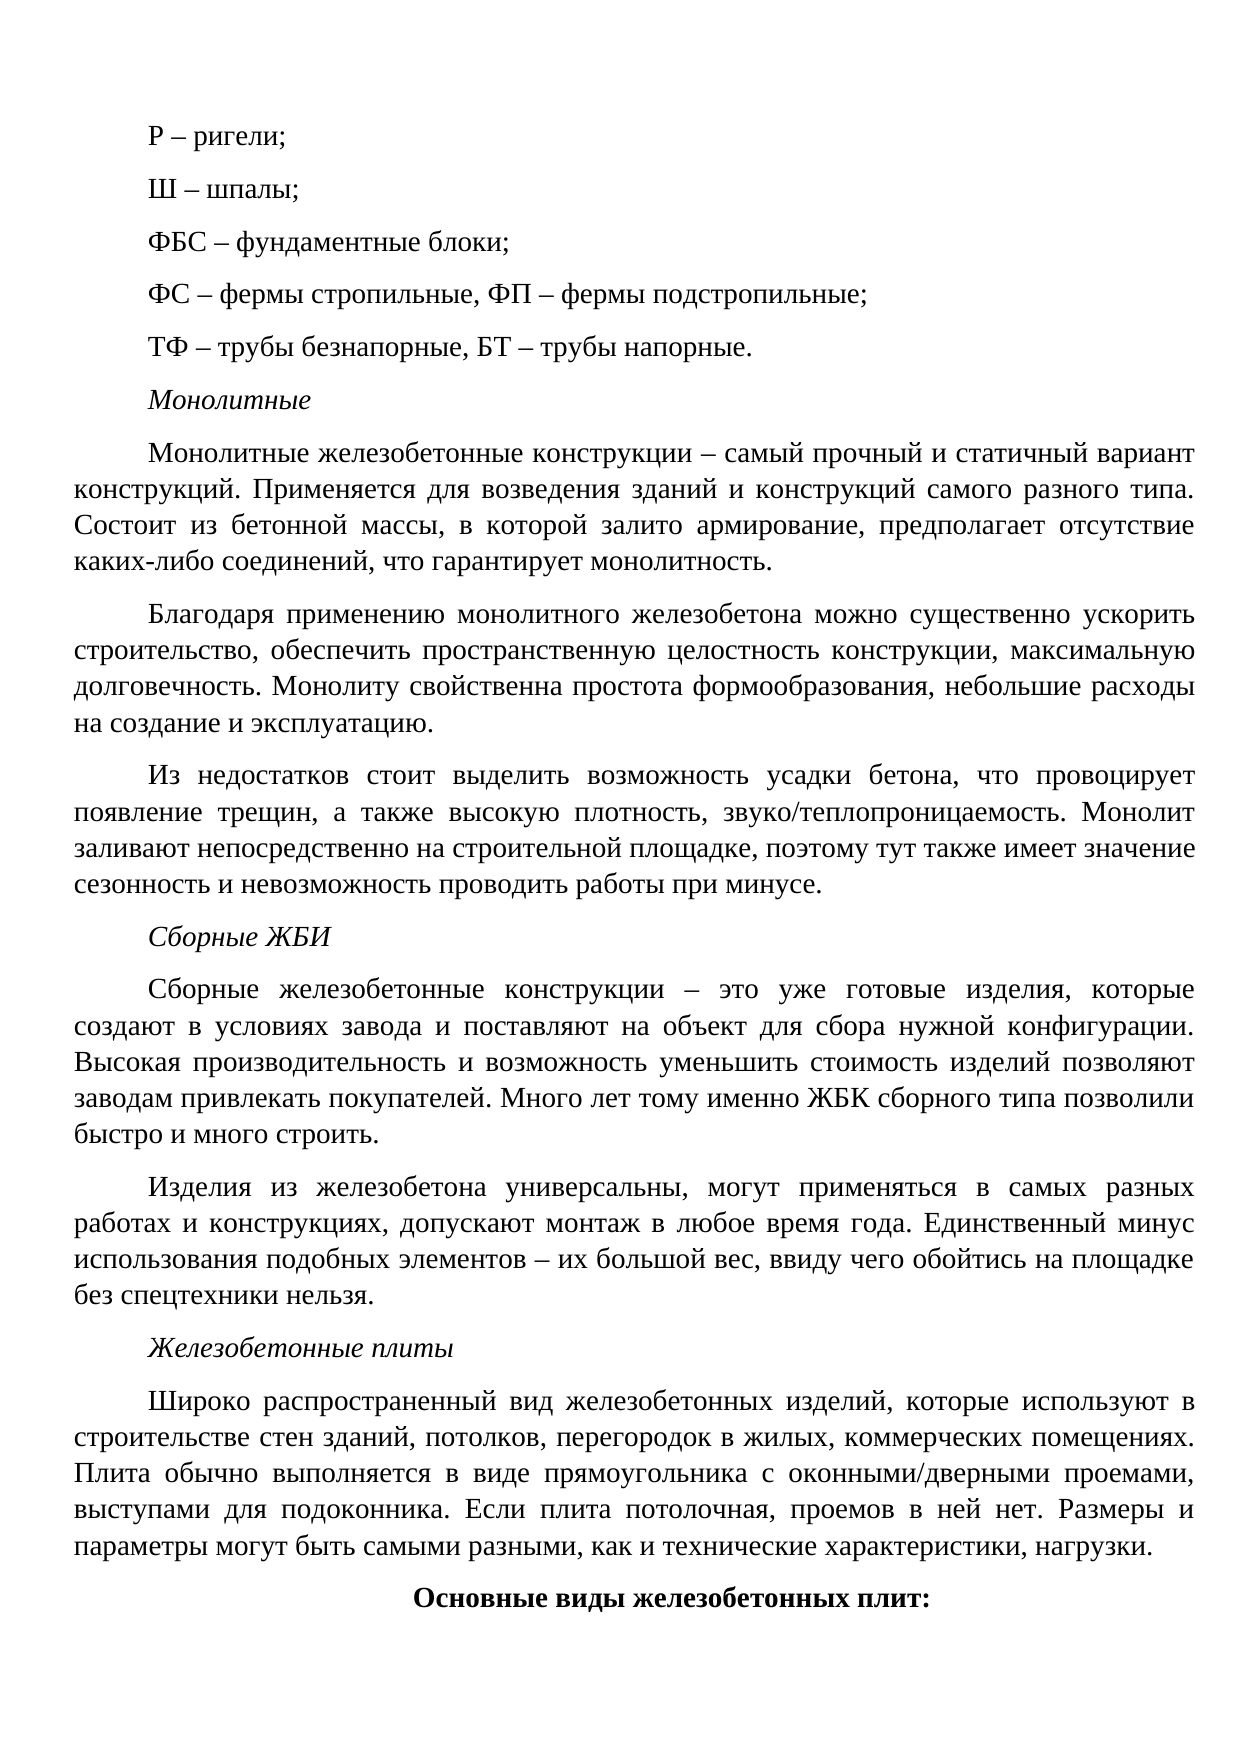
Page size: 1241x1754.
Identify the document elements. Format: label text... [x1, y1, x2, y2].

text ФБС – фундаментные блоки; [74, 224, 1196, 257]
text Железобетонные плиты [74, 1330, 1196, 1364]
text Сборные железобетонные конструкции – это уже готовые изделия, которые создают в условиях завода и поставляют на объект для сбора нужной конфигурации. Высокая производительность и возможность уменьшить стоимость изделий позволяют заводам привлекать покупателей. Много лет тому именно ЖБК сборного типа позволили быстро и много строить. [74, 972, 1196, 1150]
text Р – ригели; [74, 118, 1196, 152]
text ФС – фермы стропильные, ФП – фермы подстропильные; [74, 277, 1196, 310]
text Монолитные железобетонные конструкции – самый прочный и статичный вариант конструкций. Применяется для возведения зданий и конструкций самого разного типа. Состоит из бетонной массы, в которой залито армирование, предполагает отсутствие каких-либо соединений, что гарантирует монолитность. [74, 435, 1196, 577]
text Ш – шпалы; [74, 171, 1196, 204]
text Монолитные [74, 382, 1196, 416]
text Основные виды железобетонных плит: [74, 1580, 1196, 1614]
text Из недостатков стоит выделить возможность усадки бетона, что провоцирует появление трещин, а также высокую плотность, звуко/теплопроницаемость. Монолит заливают непосредственно на строительной площадке, поэтому тут также имеет значение сезонность и невозможность проводить работы при минусе. [74, 757, 1196, 899]
text Широко распространенный вид железобетонных изделий, которые используют в строительстве стен зданий, потолков, перегородок в жилых, коммерческих помещениях. Плита обычно выполняется в виде прямоугольника с оконными/дверными проемами, выступами для подоконника. Если плита потолочная, проемов в ней нет. Размеры и параметры могут быть самыми разными, как и технические характеристики, нагрузки. [74, 1383, 1196, 1561]
text Изделия из железобетона универсальны, могут применяться в самых разных работах и конструкциях, допускают монтаж в любое время года. Единственный минус использования подобных элементов – их большой вес, ввиду чего обойтись на площадке без спецтехники нельзя. [74, 1169, 1196, 1311]
text Благодаря применению монолитного железобетона можно существенно ускорить строительство, обеспечить пространственную целостность конструкции, максимальную долговечность. Монолиту свойственна простота формообразования, небольшие расходы на создание и эксплуатацию. [74, 596, 1196, 738]
text Сборные ЖБИ [74, 919, 1196, 952]
text ТФ – трубы безнапорные, БТ – трубы напорные. [74, 329, 1196, 363]
